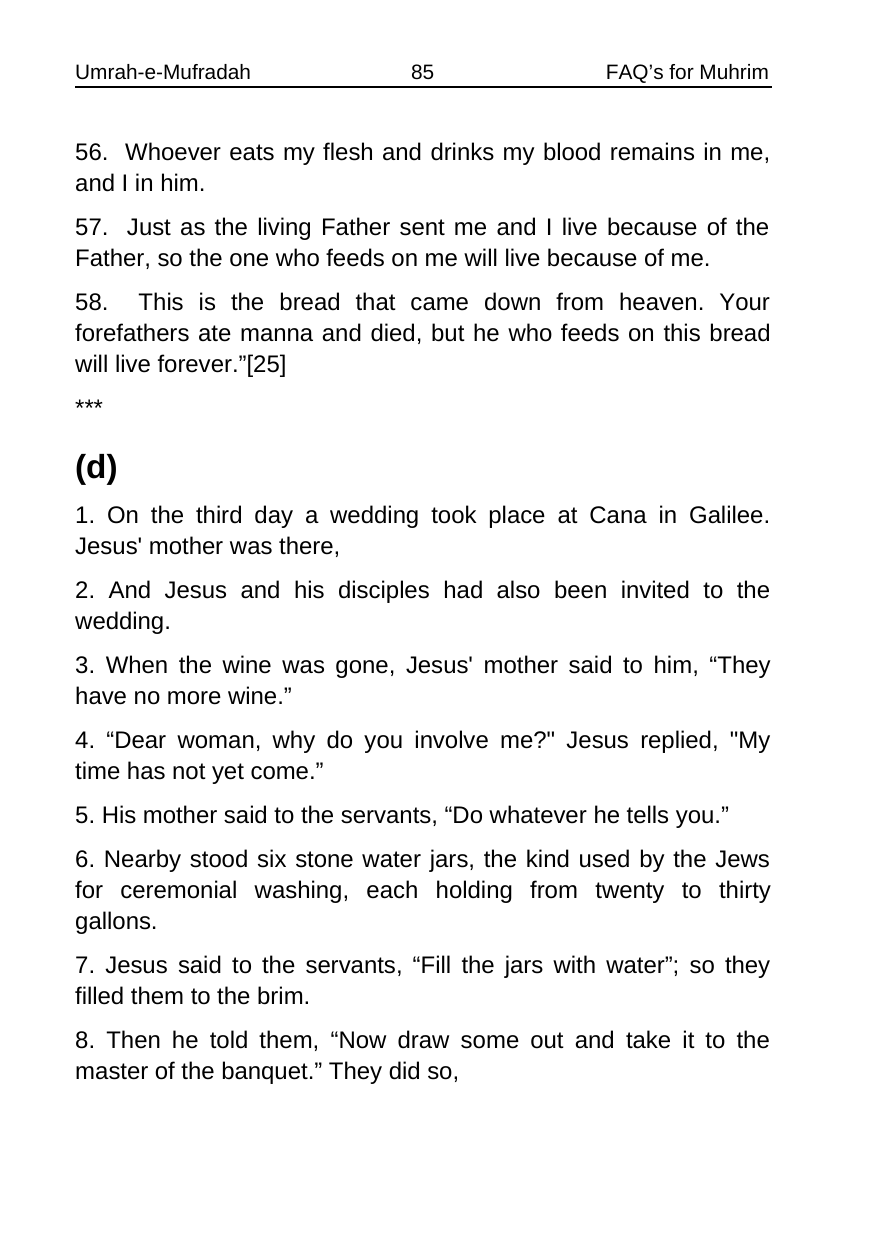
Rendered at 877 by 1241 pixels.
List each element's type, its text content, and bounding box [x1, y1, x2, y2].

text 1. On the third day a wedding took place at Cana in Galilee. Jesus' mother was there, [75, 498, 772, 561]
text 58. This is the bread that came down from heaven. Your forefathers ate manna and died, but he who feeds on this bread will live forever.”[25] [75, 285, 772, 379]
subtitle (d) [75, 447, 772, 486]
text 8. Then he told them, “Now draw some out and take it to the master of the banquet.” They did so, [75, 1023, 772, 1086]
text 4. “Dear woman, why do you involve me?" Jesus replied, "My time has not yet come.” [75, 723, 772, 786]
text 2. And Jesus and his disciples had also been invited to the wedding. [75, 573, 772, 636]
text *** [75, 391, 772, 422]
text 56. Whoever eats my flesh and drinks my blood remains in me, and I in him. [75, 135, 772, 197]
text 6. Nearby stood six stone water jars, the kind used by the Jews for ceremonial washing, each holding from twenty to thirty gallons. [75, 842, 772, 936]
text 3. When the wine was gone, Jesus' mother said to him, “They have no more wine.” [75, 648, 772, 711]
text 7. Jesus said to the servants, “Fill the jars with water”; so they filled them to the brim. [75, 948, 772, 1011]
text 57. Just as the living Father sent me and I live because of the Father, so the one who feeds on me will live because of me. [75, 210, 772, 272]
text 5. His mother said to the servants, “Do whatever he tells you.” [75, 798, 772, 830]
